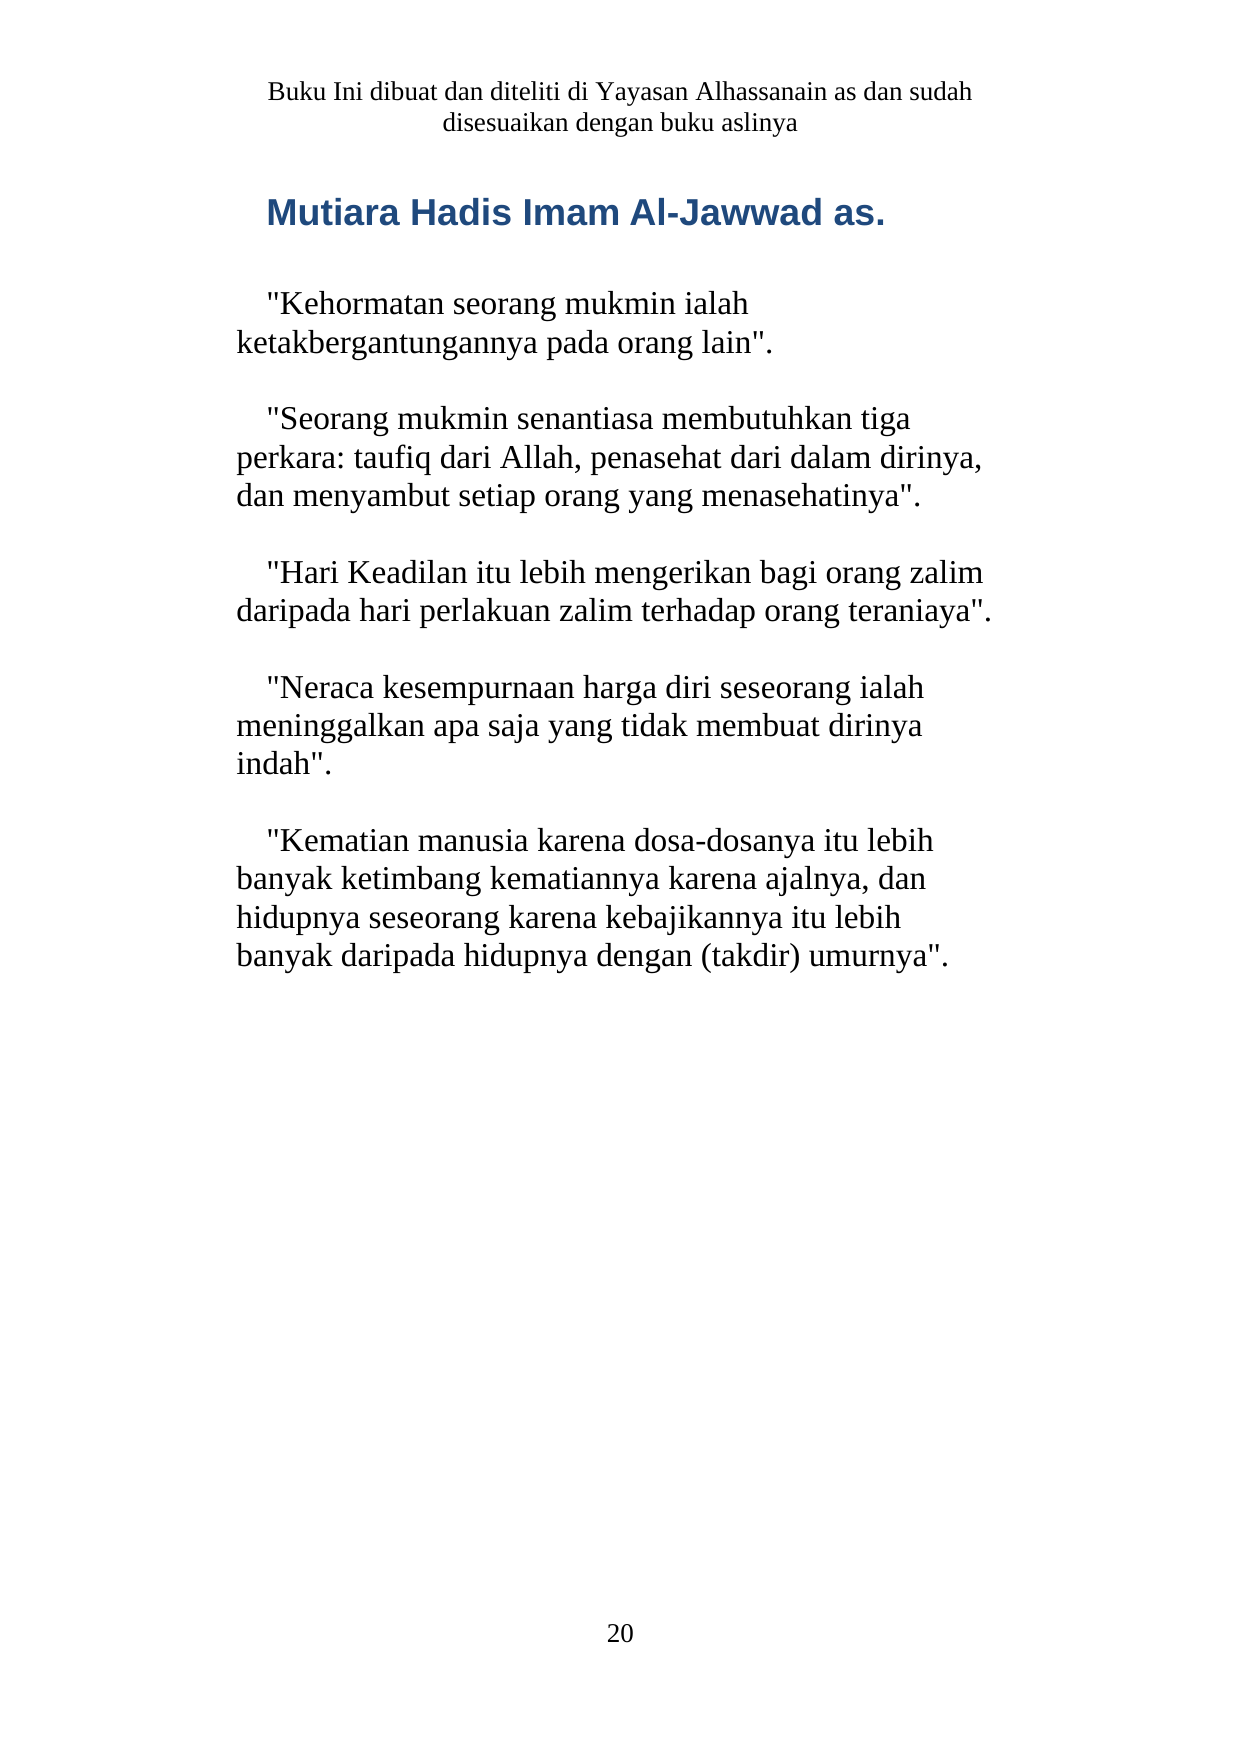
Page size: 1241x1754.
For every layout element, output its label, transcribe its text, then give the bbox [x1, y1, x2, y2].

text "Kehormatan seorang mukmin ialah ketakbergantungannya pada orang lain". [236, 284, 1004, 360]
text "Hari Keadilan itu lebih mengerikan bagi orang zalim daripada hari perlakuan zalim terhadap orang teraniaya". [236, 552, 1004, 629]
text "Kematian manusia karena dosa-dosanya itu lebih banyak ketimbang kematiannya karena ajalnya, dan hidupnya seseorang karena kebajikannya itu lebih banyak daripada hidupnya dengan (takdir) umurnya". [236, 820, 1004, 974]
text "Neraca kesempurnaan harga diri seseorang ialah meninggalkan apa saja yang tidak membuat dirinya indah". [236, 667, 1004, 782]
text "Seorang mukmin senantiasa membutuhkan tiga perkara: taufiq dari Allah, penasehat dari dalam dirinya, dan menyambut setiap orang yang menasehatinya". [236, 399, 1004, 514]
subtitle Mutiara Hadis Imam Al-Jawwad as. [236, 190, 1004, 233]
